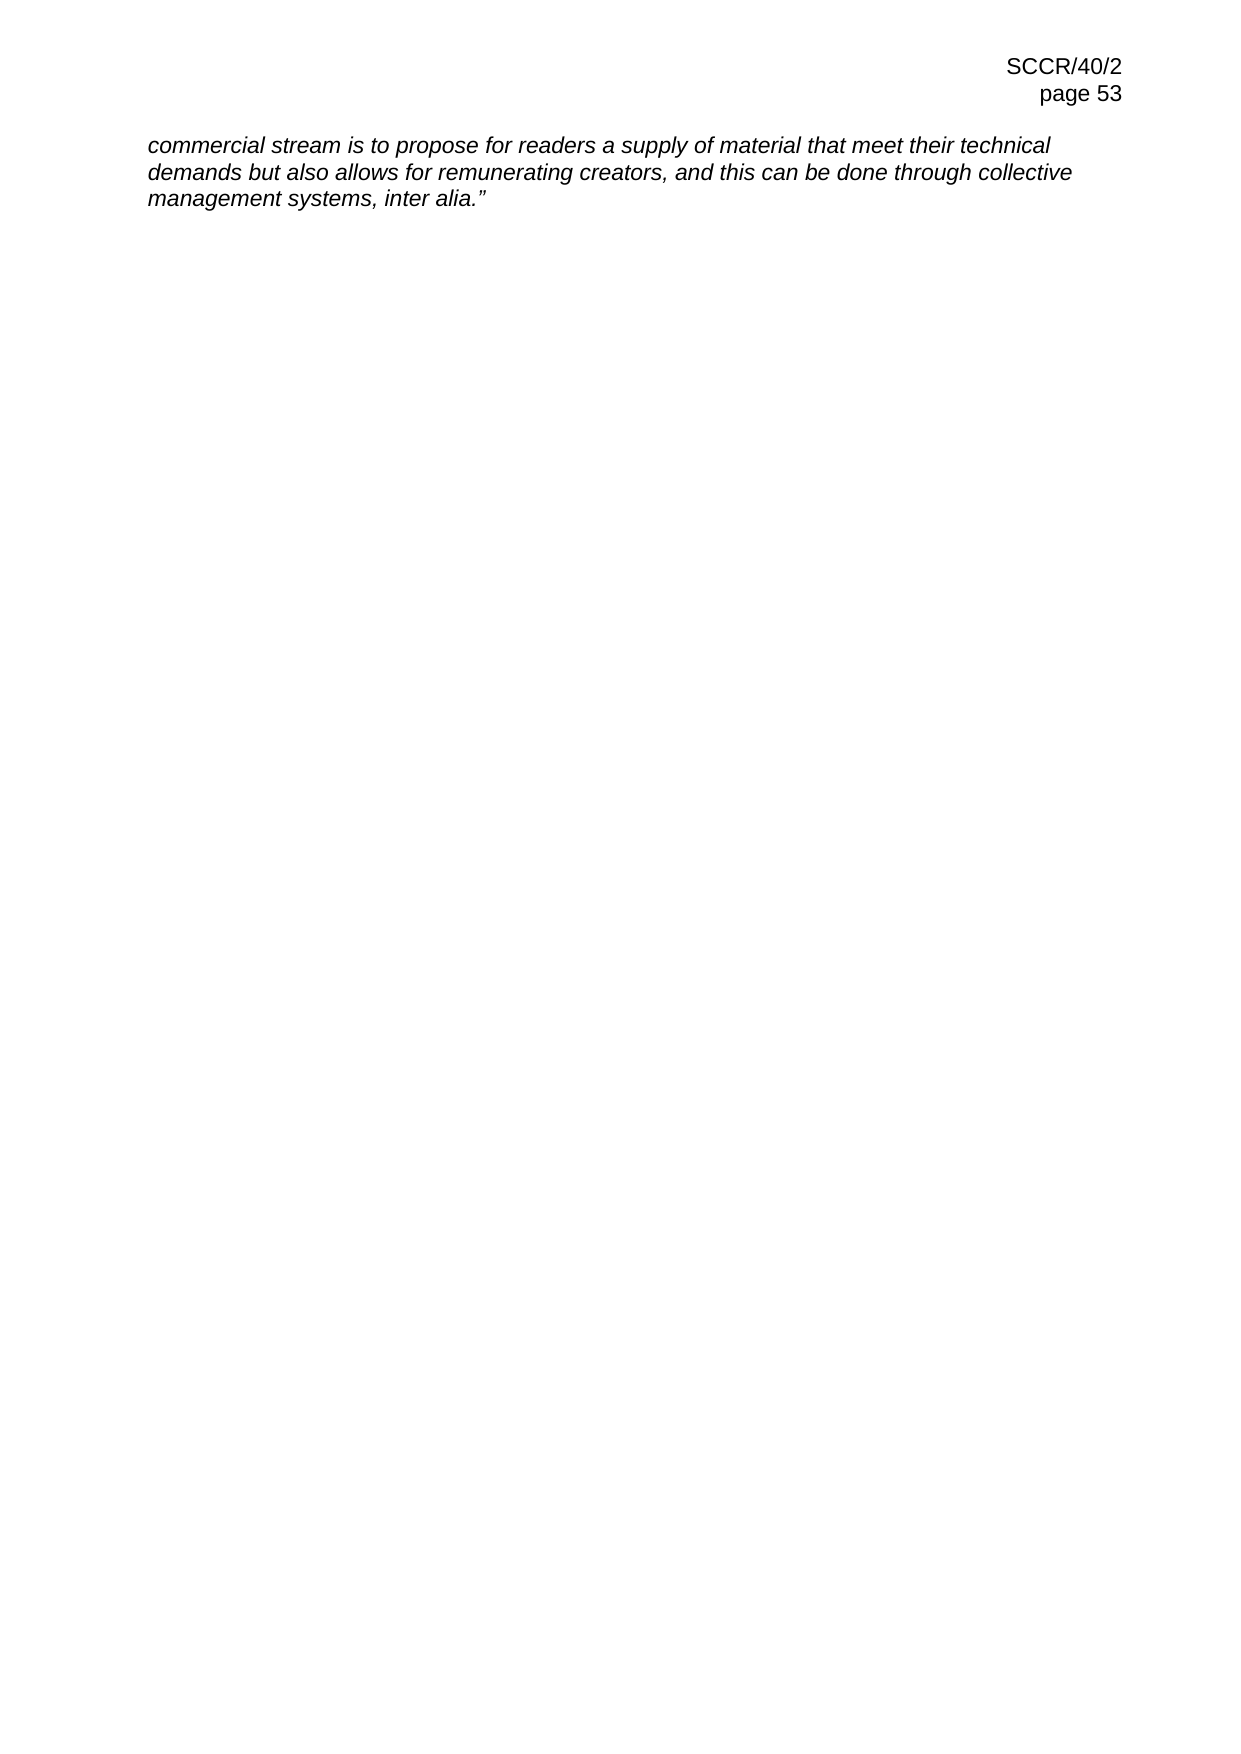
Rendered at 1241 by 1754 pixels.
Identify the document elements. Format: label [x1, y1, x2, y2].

list [148, 132, 1122, 211]
